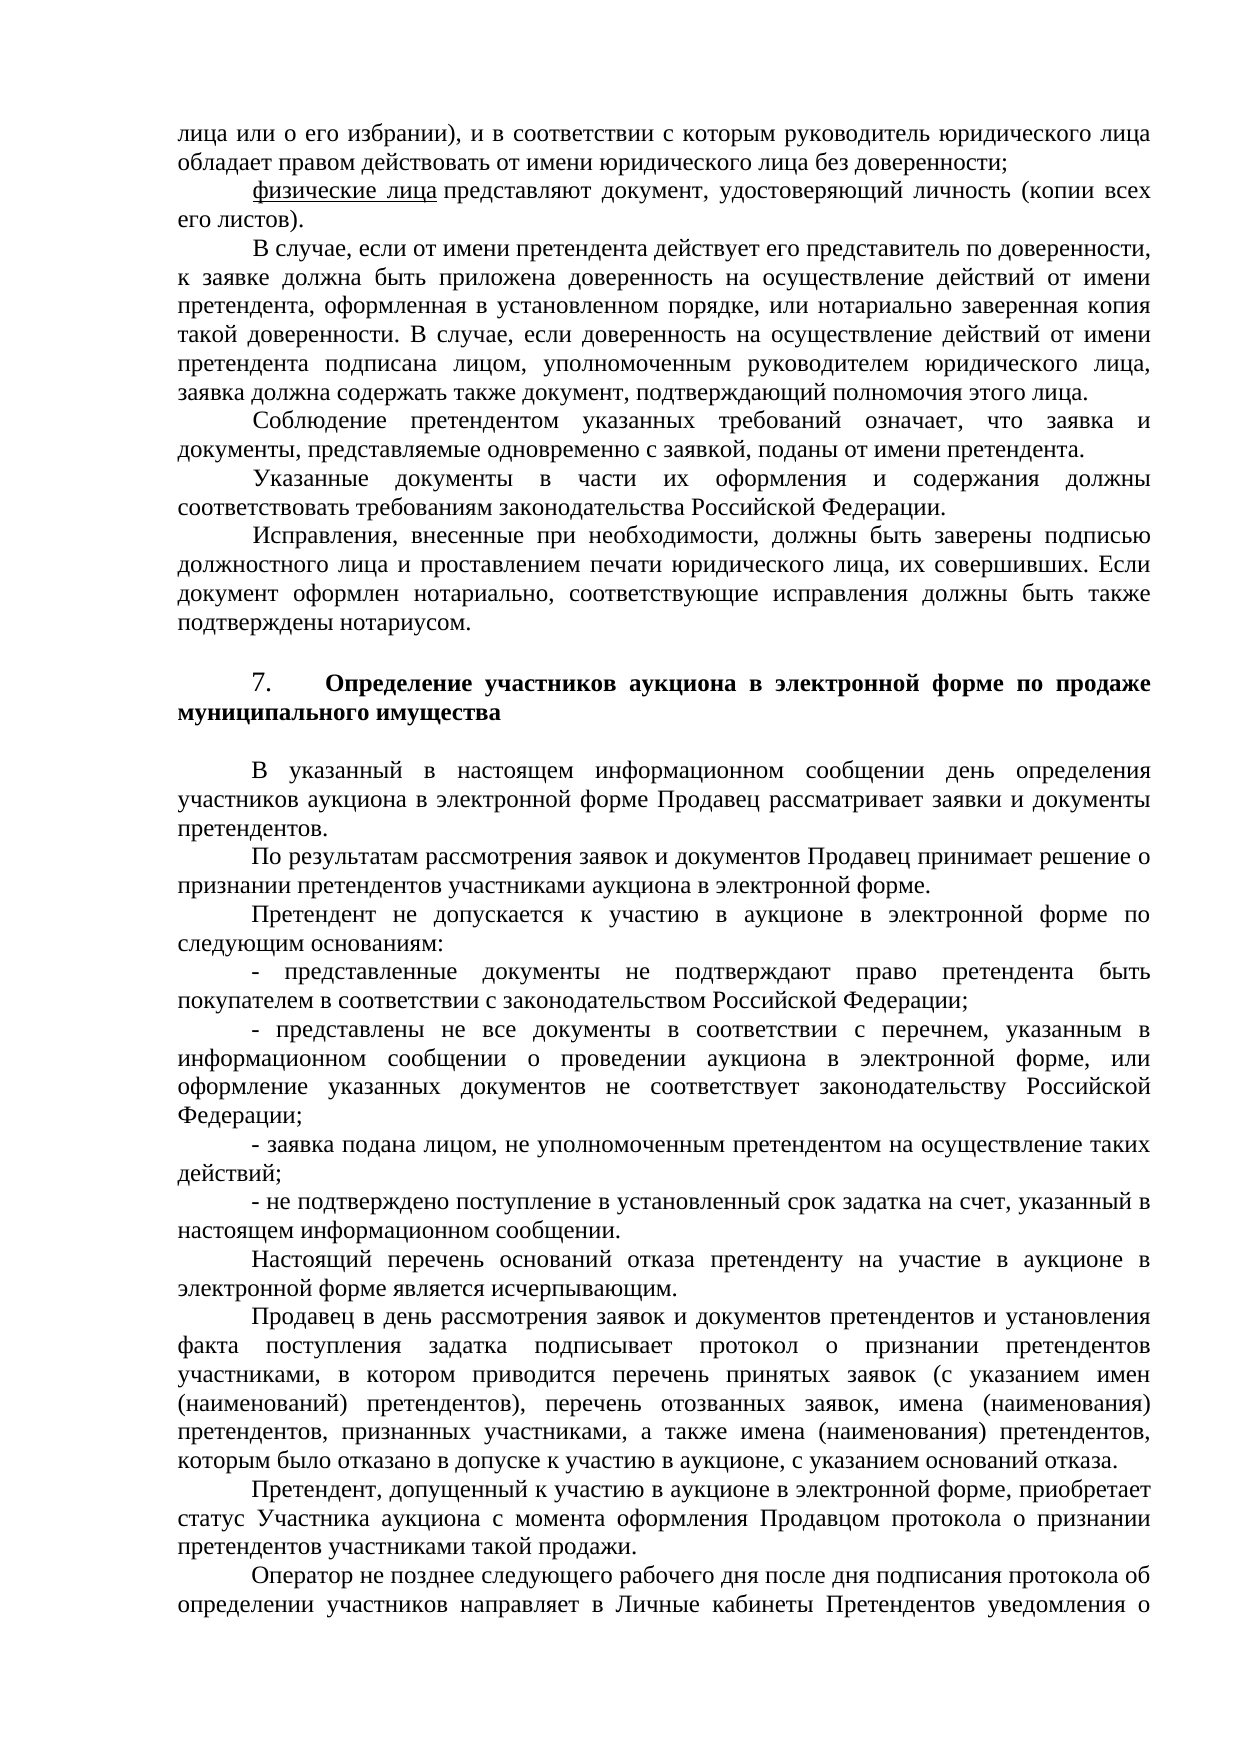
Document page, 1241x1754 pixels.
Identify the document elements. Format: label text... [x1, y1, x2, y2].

text В случае, если от имени претендента действует его представитель по доверенности, к заявке должна быть приложена доверенность на осуществление действий от имени претендента, оформленная в установленном порядке, или нотариально заверенная копия такой доверенности. В случае, если доверенность на осуществление действий от имени претендента подписана лицом, уполномоченным руководителем юридического лица, заявка должна содержать также документ, подтверждающий полномочия этого лица. [177, 233, 1152, 406]
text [177, 118, 1152, 176]
text - представленные документы не подтверждают право претендента быть покупателем в соответствии с законодательством Российской Федерации; [177, 956, 1152, 1014]
text Указанные документы в части их оформления и содержания должны соответствовать требованиям законодательства Российской Федерации. [177, 463, 1152, 521]
text Настоящий перечень оснований отказа претенденту на участие в аукционе в электронной форме является исчерпывающим. [177, 1244, 1152, 1301]
text Претендент не допускается к участию в аукционе в электронной форме по следующим основаниям: [177, 899, 1152, 956]
text По результатам рассмотрения заявок и документов Продавец принимает решение о признании претендентов участниками аукциона в электронной форме. [177, 841, 1152, 899]
text В указанный в настоящем информационном сообщении день определения участников аукциона в электронной форме Продавец рассматривает заявки и документы претендентов. [177, 755, 1152, 841]
text - представлены не все документы в соответствии с перечнем, указанным в информационном сообщении о проведении аукциона в электронной форме, или оформление указанных документов не соответствует законодательству Российской Федерации; [177, 1014, 1152, 1129]
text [177, 1560, 1152, 1618]
text Продавец в день рассмотрения заявок и документов претендентов и установления факта поступления задатка подписывает протокол о признании претендентов участниками, в котором приводится перечень принятых заявок (с указанием имен (наименований) претендентов), перечень отозванных заявок, имена (наименования) претендентов, признанных участниками, а также имена (наименования) претендентов, которым было отказано в допуске к участию в аукционе, с указанием оснований отказа. [177, 1301, 1152, 1474]
text Претендент, допущенный к участию в аукционе в электронной форме, приобретает статус Участника аукциона с момента оформления Продавцом протокола о признании претендентов участниками такой продажи. [177, 1474, 1152, 1560]
text физические лица представляют документ, удостоверяющий личность (копии всех его листов). [177, 176, 1152, 233]
text Соблюдение претендентом указанных требований означает, что заявка и документы, представляемые одновременно с заявкой, поданы от имени претендента. [177, 406, 1152, 463]
text - не подтверждено поступление в установленный срок задатка на счет, указанный в настоящем информационном сообщении. [177, 1186, 1152, 1244]
text - заявка подана лицом, не уполномоченным претендентом на осуществление таких действий; [177, 1129, 1152, 1186]
list Определение участников аукциона в электронной форме по продаже муниципального имущества [177, 665, 1152, 726]
text Исправления, внесенные при необходимости, должны быть заверены подписью должностного лица и проставлением печати юридического лица, их совершивших. Если документ оформлен нотариально, соответствующие исправления должны быть также подтверждены нотариусом. [177, 521, 1152, 636]
